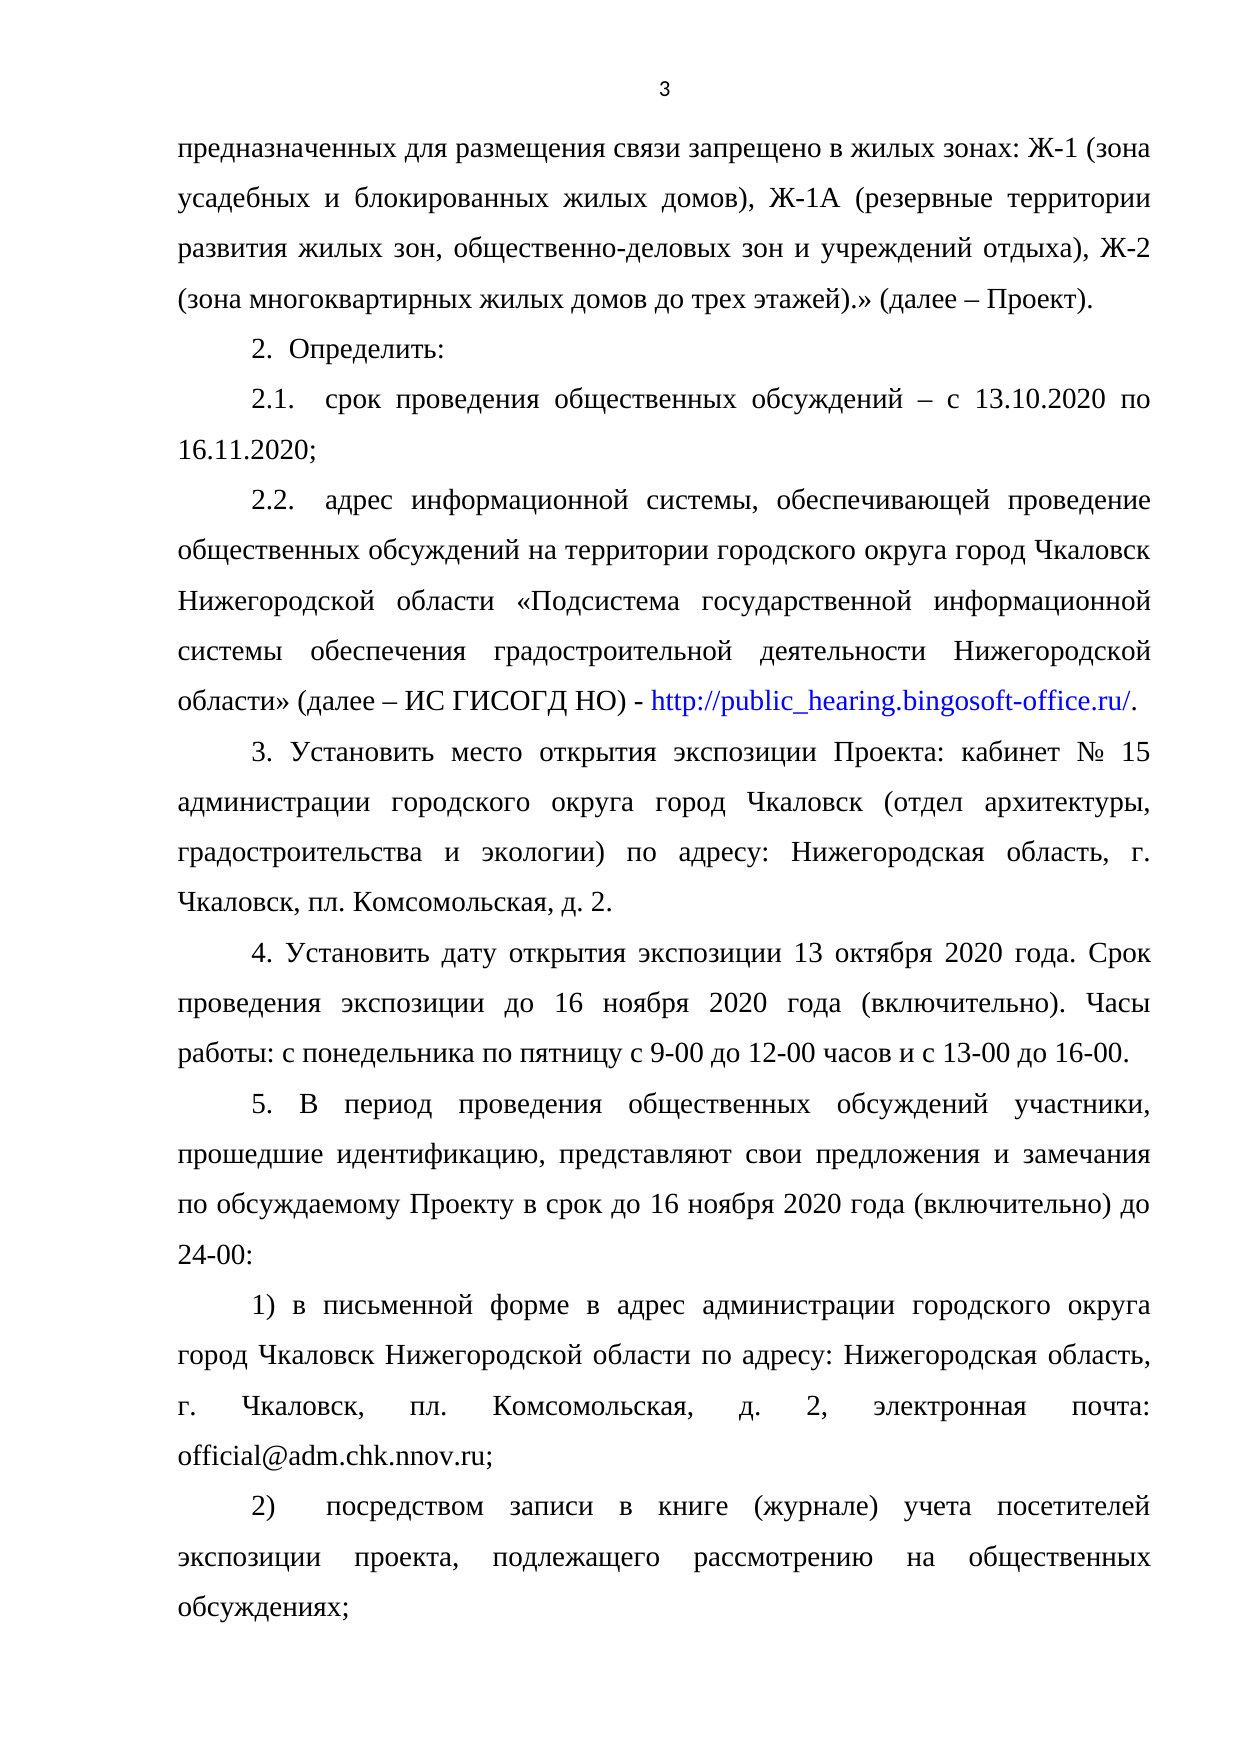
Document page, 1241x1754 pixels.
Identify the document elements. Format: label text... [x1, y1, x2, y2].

text 1) в письменной форме в адрес администрации городского округа город Чкаловск Нижегородской области по адресу: Нижегородская область, г. Чкаловск, пл. Комсомольская, д. 2, электронная почта: official@adm.chk.nnov.ru; [177, 1287, 1152, 1472]
list срок проведения общественных обсуждений – с 13.10.2020 по 16.11.2020; [177, 381, 1152, 465]
list Определить: [251, 331, 1152, 365]
text 3. Установить место открытия экспозиции Проекта: кабинет № 15 администрации городского округа город Чкаловск (отдел архитектуры, градостроительства и экологии) по адресу: Нижегородская область, г. Чкаловск, пл. Комсомольская, д. 2. [177, 734, 1152, 918]
text 5. В период проведения общественных обсуждений участники, прошедшие идентификацию, представляют свои предложения и замечания по обсуждаемому Проекту в срок до 16 ноября 2020 года (включительно) до 24-00: [177, 1086, 1152, 1270]
list адрес информационной системы, обеспечивающей проведение общественных обсуждений на территории городского округа город Чкаловск Нижегородской области «Подсистема государственной информационной системы обеспечения градостроительной деятельности Нижегородской области» (далее – ИС ГИСОГД НО) - http://public_hearing.bingosoft-office.ru/. [177, 482, 1152, 717]
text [177, 130, 1152, 314]
text 4. Установить дату открытия экспозиции 13 октября 2020 года. Срок проведения экспозиции до 16 ноября 2020 года (включительно). Часы работы: с понедельника по пятницу с 9-00 до 12-00 часов и с 13-00 до 16-00. [177, 935, 1152, 1069]
text 2) посредством записи в книге (журнале) учета посетителей экспозиции проекта, подлежащего рассмотрению на общественных обсуждениях; [177, 1488, 1152, 1622]
